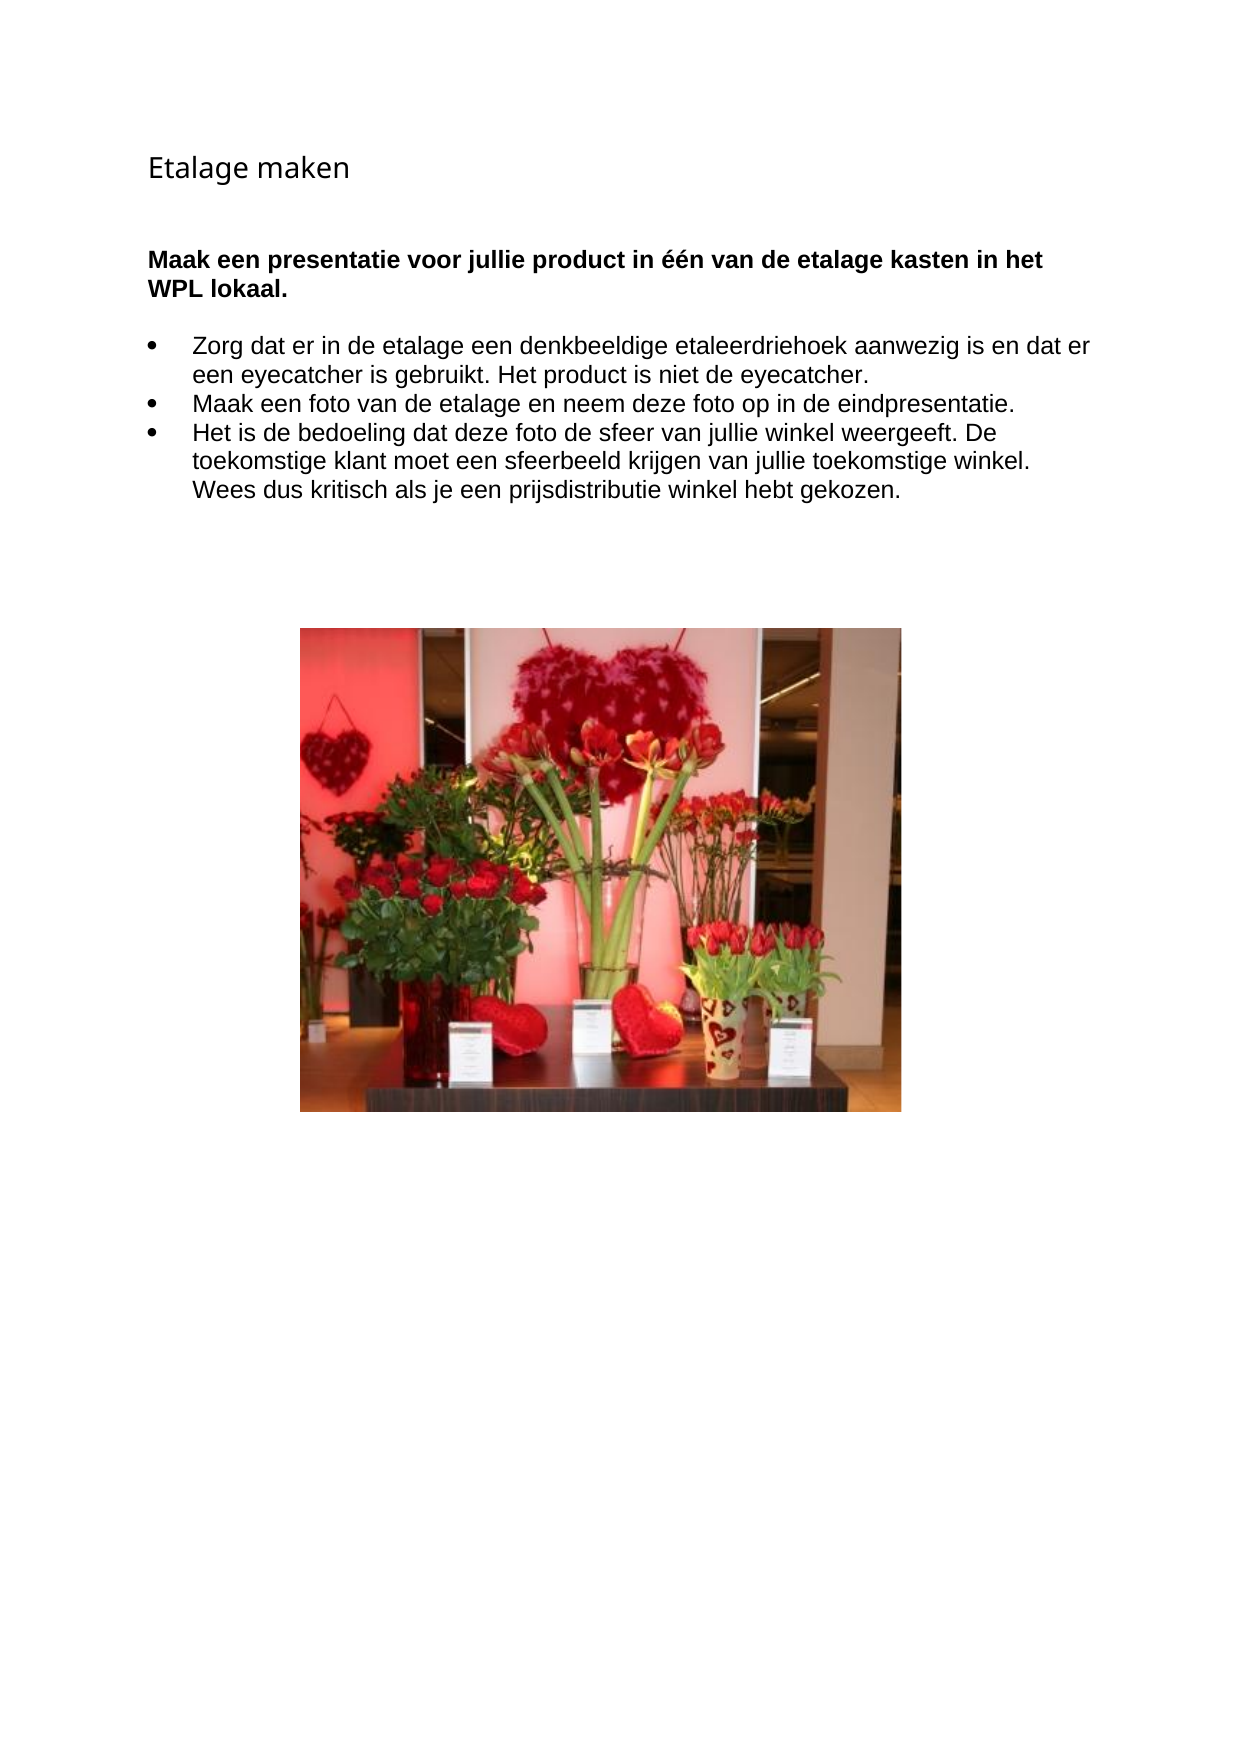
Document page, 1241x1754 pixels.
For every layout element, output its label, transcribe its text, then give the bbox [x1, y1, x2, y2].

list Zorg dat er in de etalage een denkbeeldige etaleerdriehoek aanwezig is en dat er een eyecatcher is gebruikt. Het product is niet de eyecatcher. [148, 331, 1093, 389]
list Het is de bedoeling dat deze foto de sfeer van jullie winkel weergeeft. De toekomstige klant moet een sfeerbeeld krijgen van jullie toekomstige winkel. Wees dus kritisch als je een prijsdistributie winkel hebt gekozen. [148, 417, 1093, 504]
text Maak een presentatie voor jullie product in één van de etalage kasten in het WPL lokaal. [148, 245, 1093, 302]
list Maak een foto van de etalage en neem deze foto op in de eindpresentatie. [148, 389, 1093, 417]
picture [300, 628, 902, 1112]
text Etalage maken [148, 148, 1093, 187]
